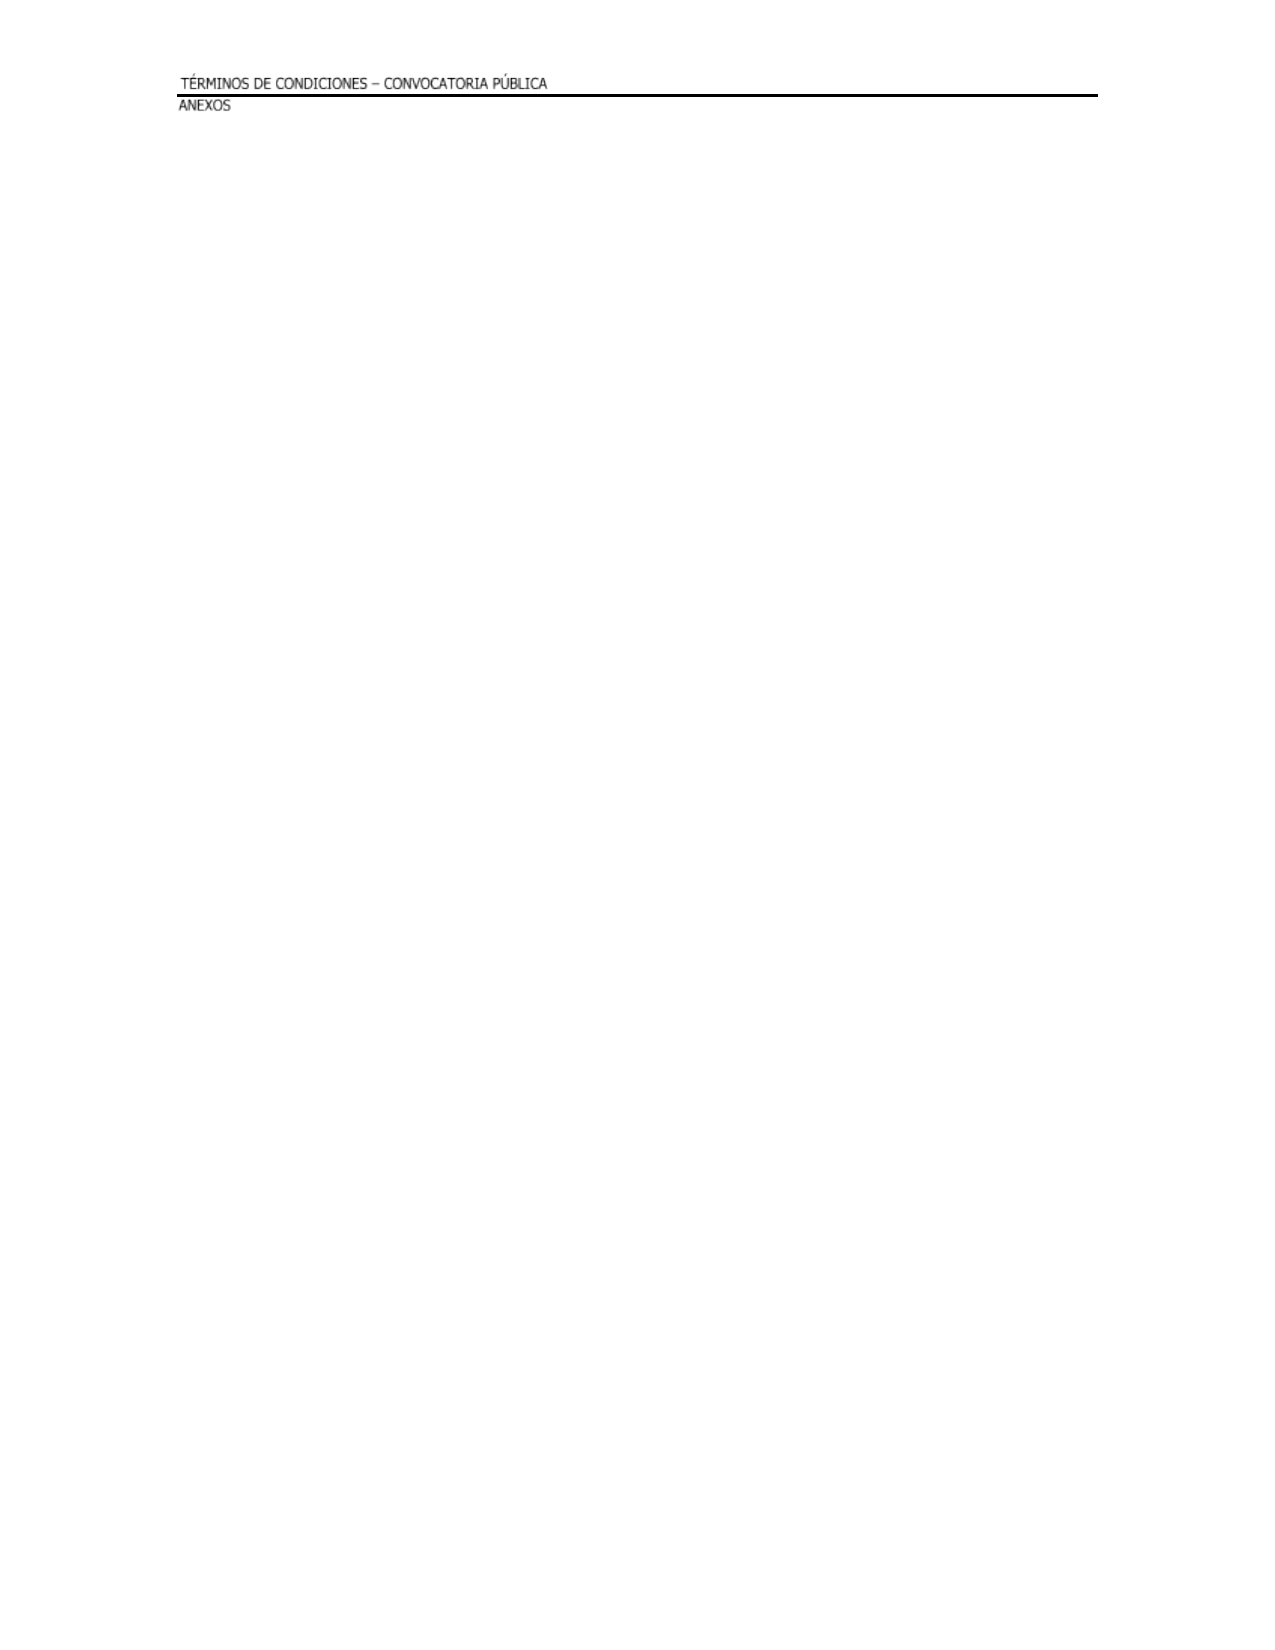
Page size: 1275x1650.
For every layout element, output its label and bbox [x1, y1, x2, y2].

picture [177, 73, 556, 118]
